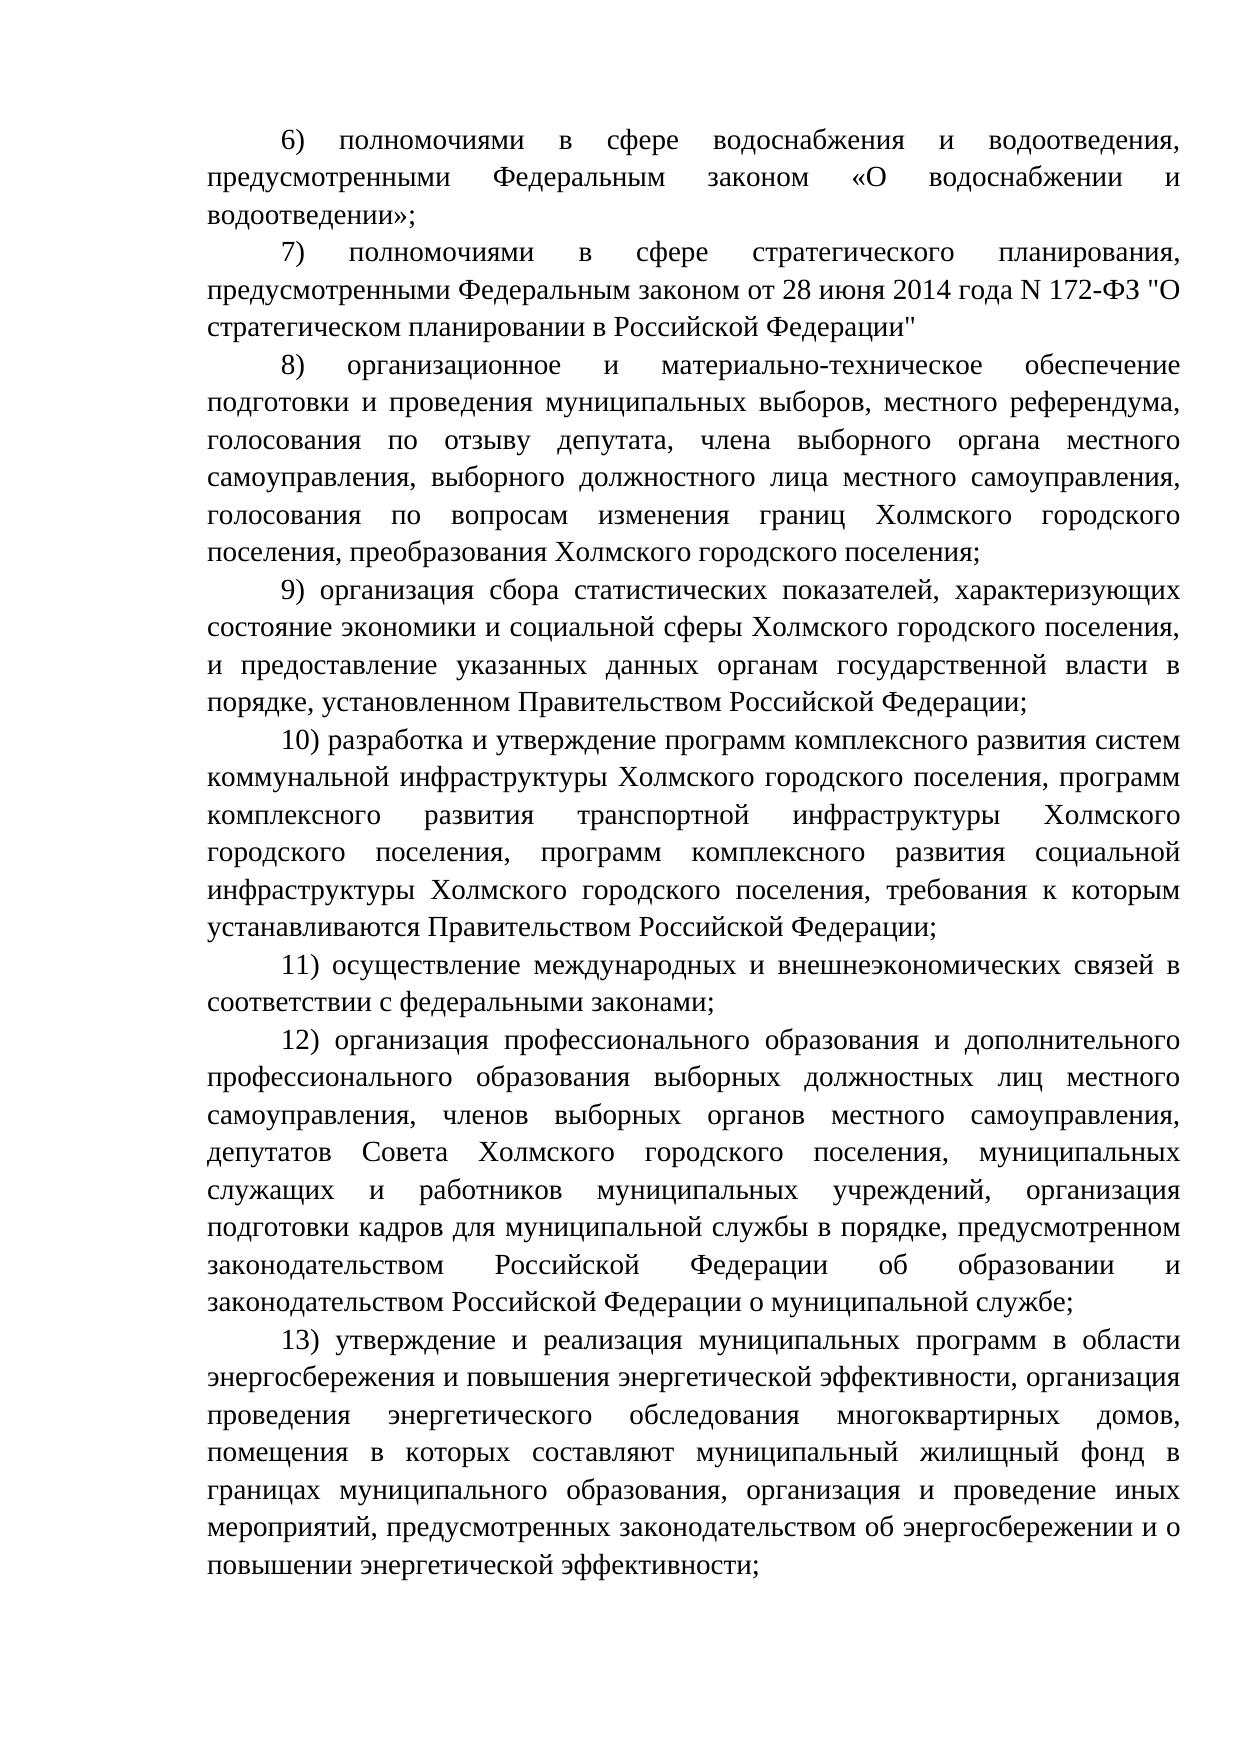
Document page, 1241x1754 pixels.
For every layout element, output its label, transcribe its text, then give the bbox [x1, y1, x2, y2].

text 8) организационное и материально-техническое обеспечение подготовки и проведения муниципальных выборов, местного референдума, голосования по отзыву депутата, члена выборного органа местного самоуправления, выборного должностного лица местного самоуправления, голосования по вопросам изменения границ Холмского городского поселения, преобразования Холмского городского поселения; [207, 343, 1181, 568]
text 7) полномочиями в сфере стратегического планирования, предусмотренными Федеральным законом от 28 июня 2014 года N 172-ФЗ "О стратегическом планировании в Российской Федерации" [207, 231, 1181, 343]
text 9) организация сбора статистических показателей, характеризующих состояние экономики и социальной сферы Холмского городского поселения, и предоставление указанных данных органам государственной власти в порядке, установленном Правительством Российской Федерации; [207, 568, 1181, 718]
text 6) полномочиями в сфере водоснабжения и водоотведения, предусмотренными Федеральным законом «О водоснабжении и водоотведении»; [207, 118, 1181, 231]
text 12) организация профессионального образования и дополнительного профессионального образования выборных должностных лиц местного самоуправления, членов выборных органов местного самоуправления, депутатов Совета Холмского городского поселения, муниципальных служащих и работников муниципальных учреждений, организация подготовки кадров для муниципальной службы в порядке, предусмотренном законодательством Российской Федерации об образовании и законодательством Российской Федерации о муниципальной службе; [207, 1018, 1181, 1318]
text 11) осуществление международных и внешнеэкономических связей в соответствии с федеральными законами; [207, 943, 1181, 1018]
text 13) утверждение и реализация муниципальных программ в области энергосбережения и повышения энергетической эффективности, организация проведения энергетического обследования многоквартирных домов, помещения в которых составляют муниципальный жилищный фонд в границах муниципального образования, организация и проведение иных мероприятий, предусмотренных законодательством об энергосбережении и о повышении энергетической эффективности; [207, 1318, 1181, 1581]
text 10) разработка и утверждение программ комплексного развития систем коммунальной инфраструктуры Холмского городского поселения, программ комплексного развития транспортной инфраструктуры Холмского городского поселения, программ комплексного развития социальной инфраструктуры Холмского городского поселения, требования к которым устанавливаются Правительством Российской Федерации; [207, 718, 1181, 943]
